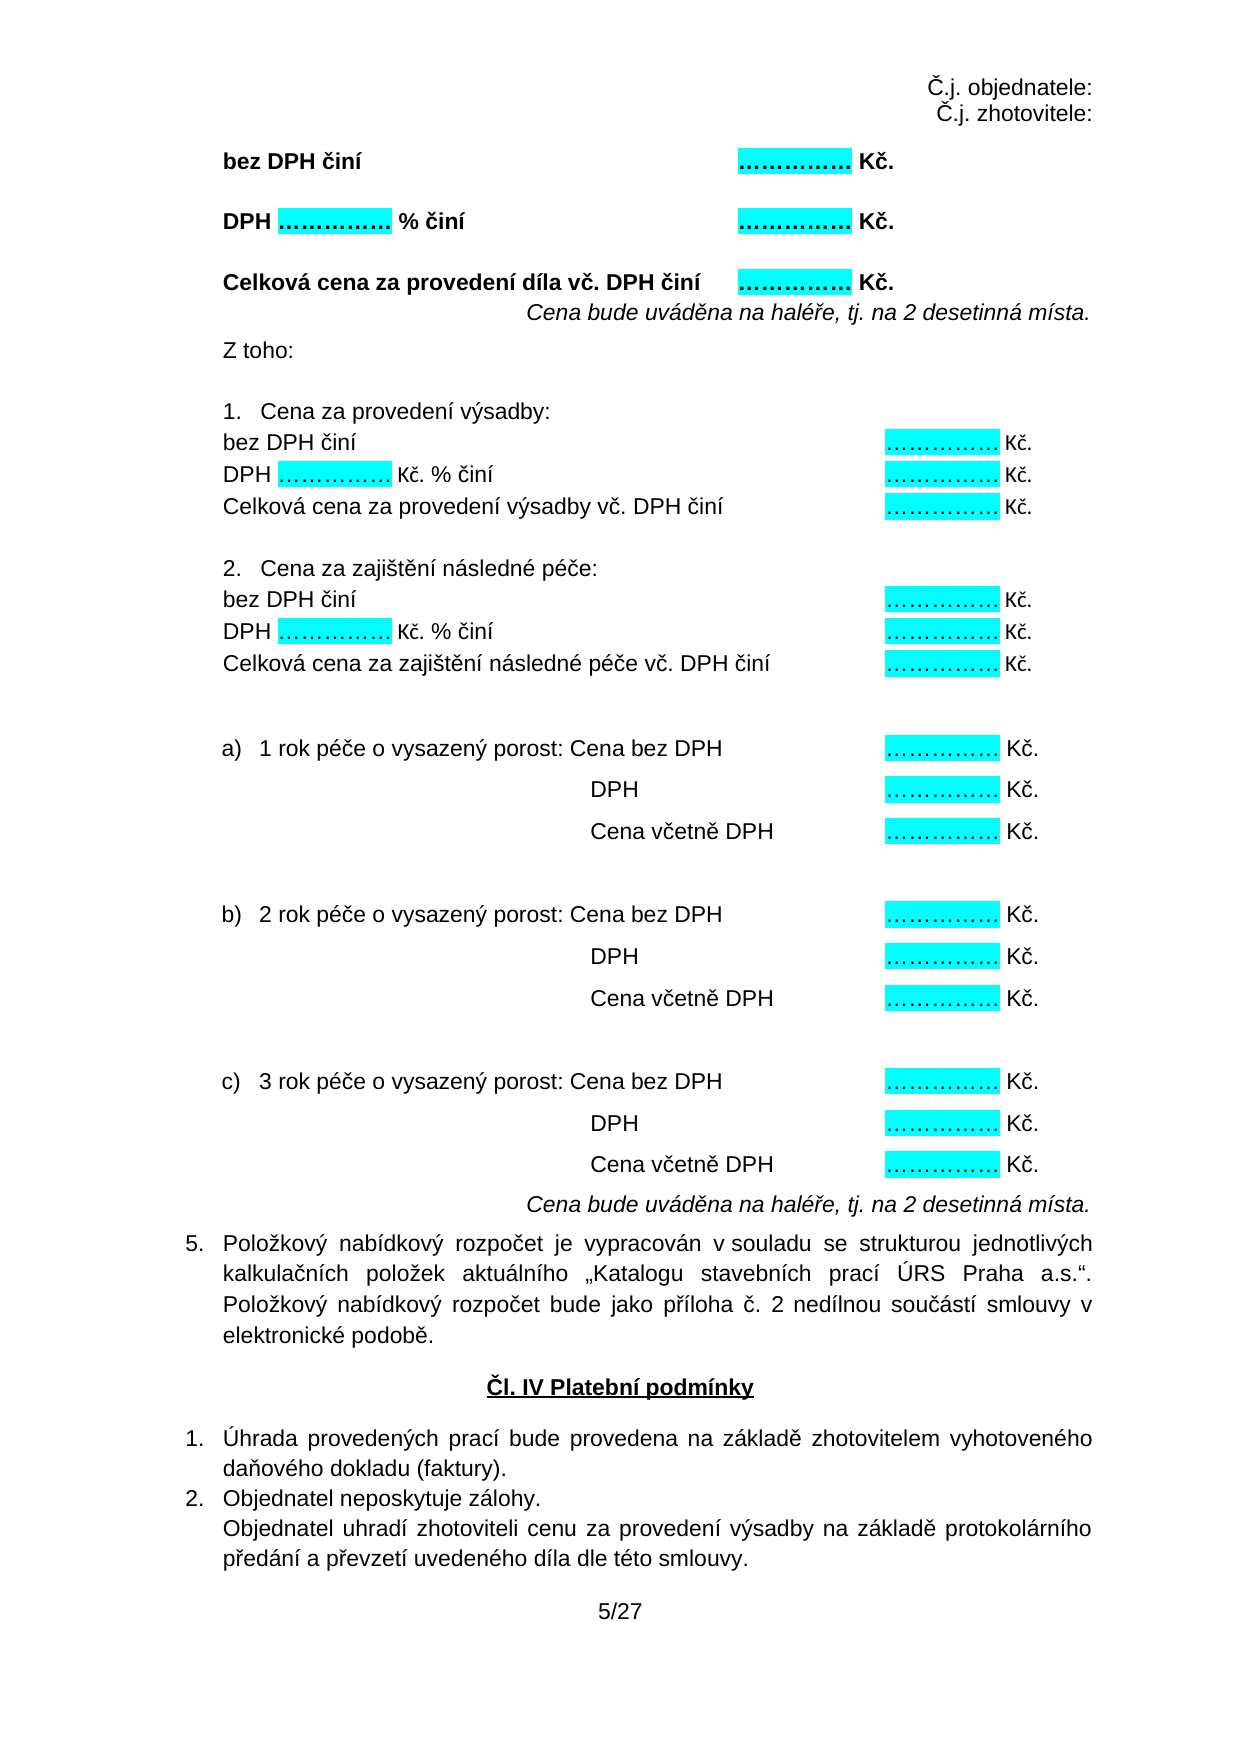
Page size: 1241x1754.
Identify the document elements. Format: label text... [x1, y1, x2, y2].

list DPH …………… Kč. % činí …………… Kč. [223, 460, 1093, 488]
list bez DPH činí …………… Kč. [223, 148, 738, 174]
list Celková cena za provedení výsadby vč. DPH činí …………… Kč. [223, 492, 1093, 521]
text DPH …………… Kč. [148, 1108, 1093, 1137]
text Cena bude uváděna na haléře, tj. na 2 desetinná místa. [223, 299, 1093, 325]
list Objednatel uhradí zhotoviteli cenu za provedení výsadby na základě protokolárního předání a převzetí uvedeného díla dle této smlouvy. [223, 1515, 1093, 1572]
text DPH …………… Kč. [148, 774, 1093, 803]
text Cena včetně DPH …………… Kč. [148, 983, 1093, 1012]
list bez DPH činí …………… Kč. [223, 585, 1093, 613]
text Cena včetně DPH …………… Kč. [148, 1149, 1093, 1178]
list bez DPH činí …………… Kč. [852, 148, 1093, 174]
list DPH …………… Kč. % činí …………… Kč. [223, 617, 1093, 645]
list Celková cena za provedení díla vč. DPH činí …………… Kč. [223, 268, 1093, 295]
list Celková cena za zajištění následné péče vč. DPH činí …………… Kč. [223, 649, 1093, 677]
list 3 rok péče o vysazený porost: Cena bez DPH …………… Kč. [221, 1066, 1093, 1095]
text Cena bude uváděna na haléře, tj. na 2 desetinná místa. [223, 1191, 1093, 1217]
text Cena včetně DPH …………… Kč. [148, 816, 1093, 845]
list 2 rok péče o vysazený porost: Cena bez DPH …………… Kč. [221, 899, 1093, 928]
list Cena za provedení výsadby: [223, 398, 1093, 424]
list Objednatel neposkytuje zálohy. [185, 1485, 1093, 1511]
list bez DPH činí …………… Kč. [223, 428, 1093, 456]
list Položkový nabídkový rozpočet je vypracován v souladu se strukturou jednotlivých kalkulačních položek aktuálního „Katalogu stavebních prací ÚRS Praha a.s.“. Položkový nabídkový rozpočet bude jako příloha č. 2 nedílnou součástí smlouvy v elektronické podobě. [185, 1230, 1093, 1349]
list Z toho: [223, 337, 1093, 364]
list DPH …………… % činí …………… Kč. [392, 208, 738, 234]
list Cena za zajištění následné péče: [223, 555, 1093, 581]
list DPH …………… % činí …………… Kč. [852, 208, 1093, 234]
list 1 rok péče o vysazený porost: Cena bez DPH …………… Kč. [221, 733, 1093, 762]
list Úhrada provedených prací bude provedena na základě zhotovitelem vyhotoveného daňového dokladu (faktury). [185, 1424, 1093, 1481]
text Čl. IV Platební podmínky [148, 1373, 1093, 1400]
text DPH …………… Kč. [148, 941, 1093, 970]
